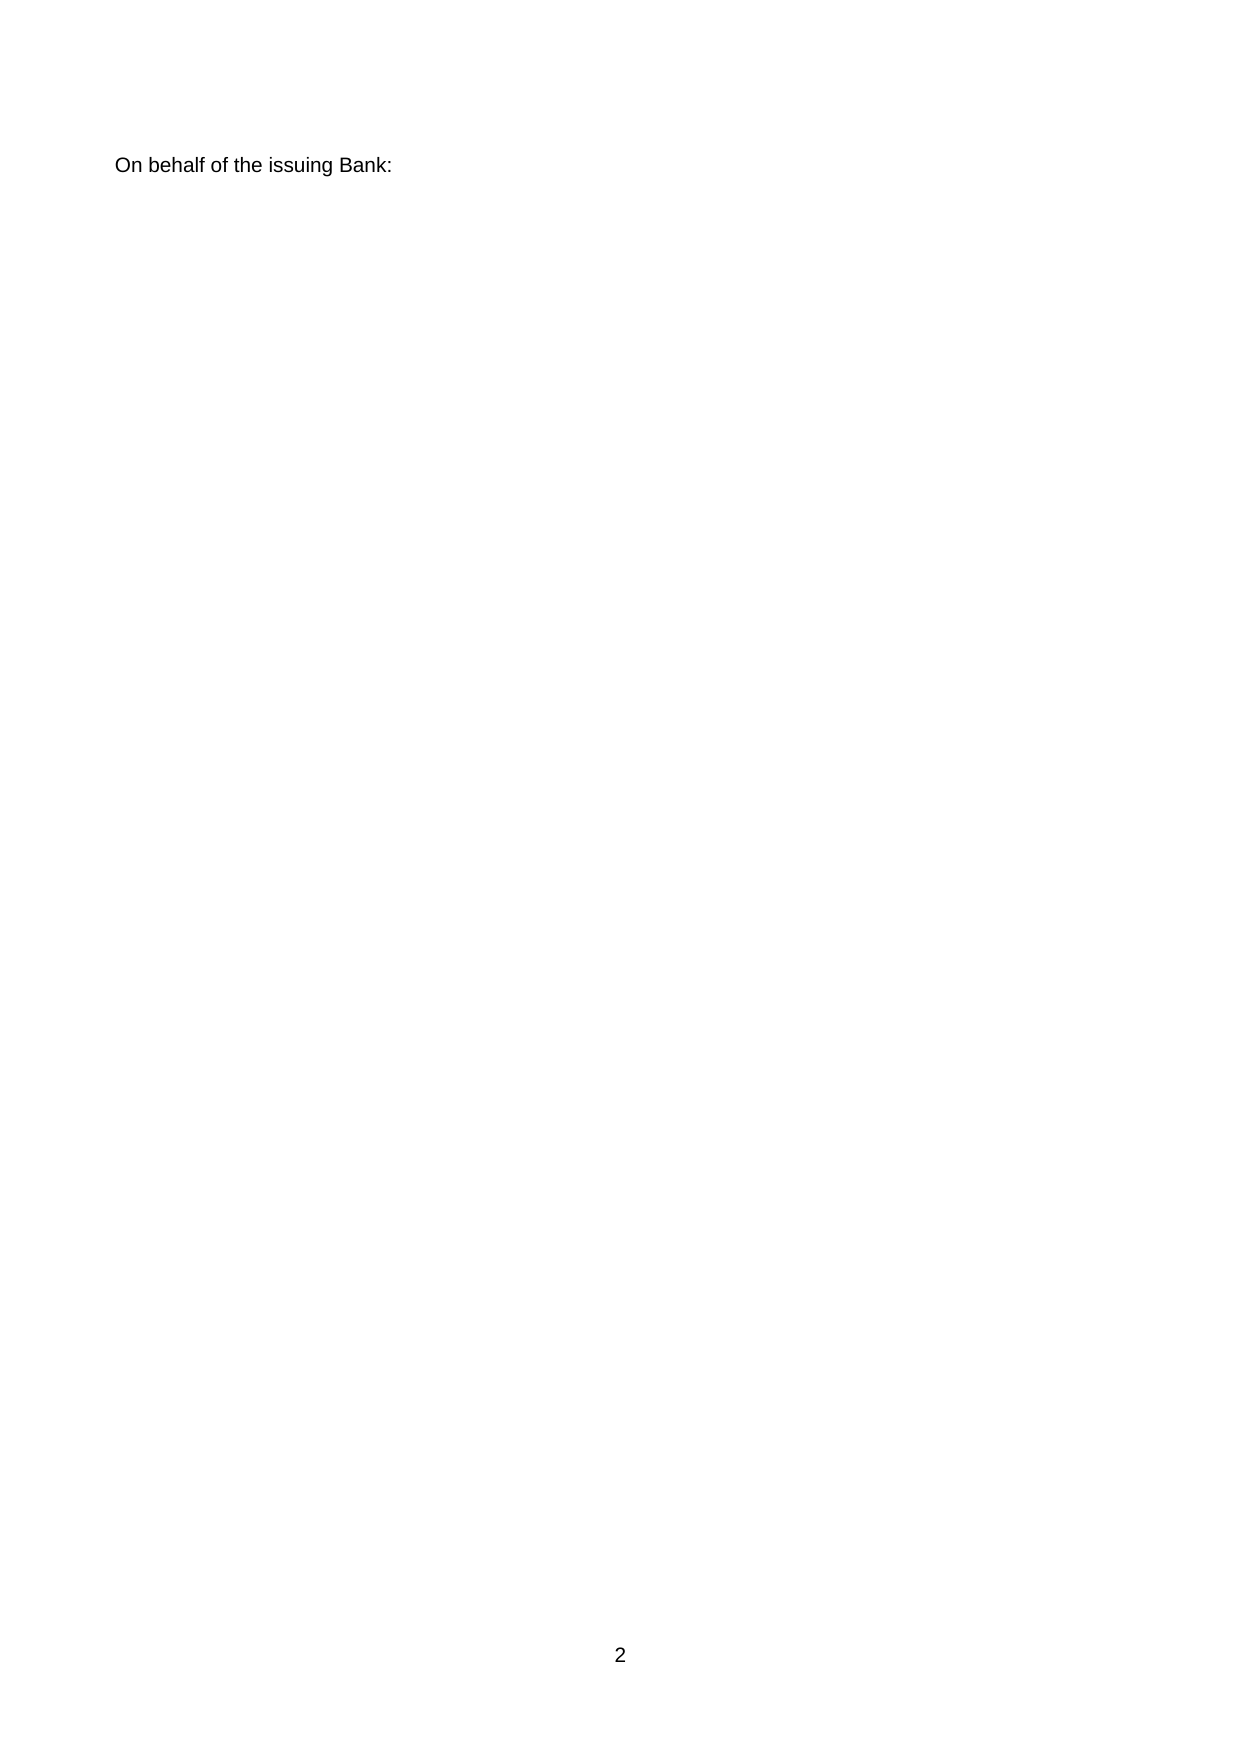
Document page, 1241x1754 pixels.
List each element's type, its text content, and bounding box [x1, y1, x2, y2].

table_cell On behalf of the issuing Bank: [103, 133, 1092, 177]
